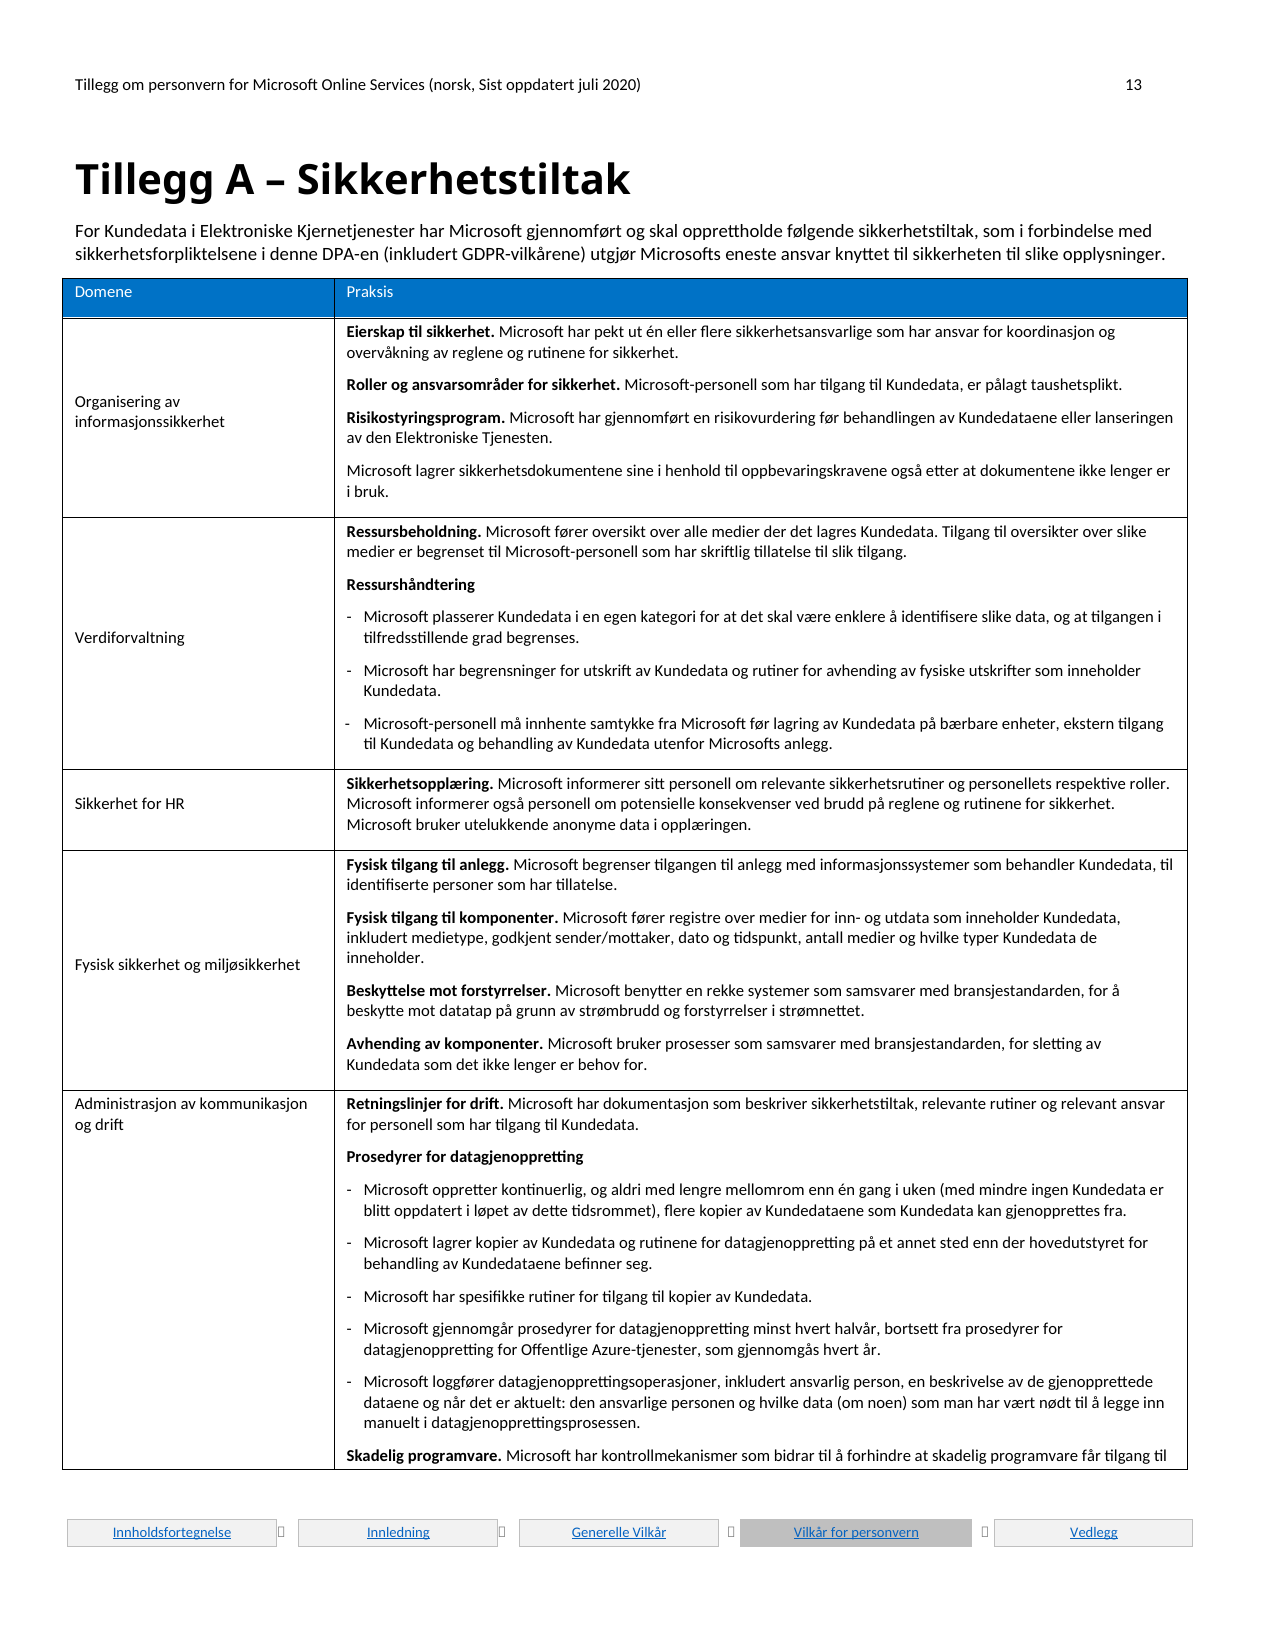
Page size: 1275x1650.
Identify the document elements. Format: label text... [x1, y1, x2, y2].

table_cell Fysisk sikkerhet og miljøsikkerhet [63, 851, 334, 1089]
table_header Praksis [335, 279, 1187, 317]
table_cell Verdiforvaltning [63, 518, 334, 769]
table_cell Ressursbeholdning. Microsoft fører oversikt over alle medier der det lagres Kundedata. Tilgang til oversikter over slike medier er begrenset til Microsoft-personell som har skriftlig tillatelse til slik tilgang. Ressurshåndtering - Microsoft plasserer Kundedata i en egen kategori for at det skal være enklere å identifisere slike data, og at tilgangen i tilfredsstillende grad begrenses. - Microsoft har begrensninger for utskrift av Kundedata og rutiner for avhending av fysiske utskrifter som inneholder Kundedata. Microsoft-personell må innhente samtykke fra Microsoft før lagring av Kundedata på bærbare enheter, ekstern tilgang til Kundedata og behandling av Kundedata utenfor Microsofts anlegg. [335, 518, 1187, 769]
list For Kundedata i Elektroniske Kjernetjenester har Microsoft gjennomført og skal opprettholde følgende sikkerhetstiltak, som i forbindelse med sikkerhetsforpliktelsene i denne DPA-en (inkludert GDPR-vilkårene) utgjør Microsofts eneste ansvar knyttet til sikkerheten til slike opplysninger. [75, 219, 1200, 265]
table_cell Sikkerhet for HR [63, 770, 334, 850]
table_cell Fysisk tilgang til anlegg. Microsoft begrenser tilgangen til anlegg med informasjonssystemer som behandler Kundedata, til identifiserte personer som har tillatelse. Fysisk tilgang til komponenter. Microsoft fører registre over medier for inn- og utdata som inneholder Kundedata, inkludert medietype, godkjent sender/mottaker, dato og tidspunkt, antall medier og hvilke typer Kundedata de inneholder. Beskyttelse mot forstyrrelser. Microsoft benytter en rekke systemer som samsvarer med bransjestandarden, for å beskytte mot datatap på grunn av strømbrudd og forstyrrelser i strømnettet. Avhending av komponenter. Microsoft bruker prosesser som samsvarer med bransjestandarden, for sletting av Kundedata som det ikke lenger er behov for. [335, 851, 1187, 1089]
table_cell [335, 1091, 1187, 1468]
table_cell Eierskap til sikkerhet. Microsoft har pekt ut én eller flere sikkerhetsansvarlige som har ansvar for koordinasjon og overvåkning av reglene og rutinene for sikkerhet. Roller og ansvarsområder for sikkerhet. Microsoft-personell som har tilgang til Kundedata, er pålagt taushetsplikt. Risikostyringsprogram. Microsoft har gjennomført en risikovurdering før behandlingen av Kundedataene eller lanseringen av den Elektroniske Tjenesten. Microsoft lagrer sikkerhetsdokumentene sine i henhold til oppbevaringskravene også etter at dokumentene ikke lenger er i bruk. [335, 319, 1187, 517]
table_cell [63, 1091, 334, 1468]
subtitle Tillegg A – Sikkerhetstiltak [75, 150, 1200, 207]
table_cell Sikkerhetsopplæring. Microsoft informerer sitt personell om relevante sikkerhetsrutiner og personellets respektive roller. Microsoft informerer også personell om potensielle konsekvenser ved brudd på reglene og rutinene for sikkerhet. Microsoft bruker utelukkende anonyme data i opplæringen. [335, 770, 1187, 850]
table_header Domene [63, 279, 334, 317]
table_cell Organisering av informasjonssikkerhet [63, 319, 334, 517]
